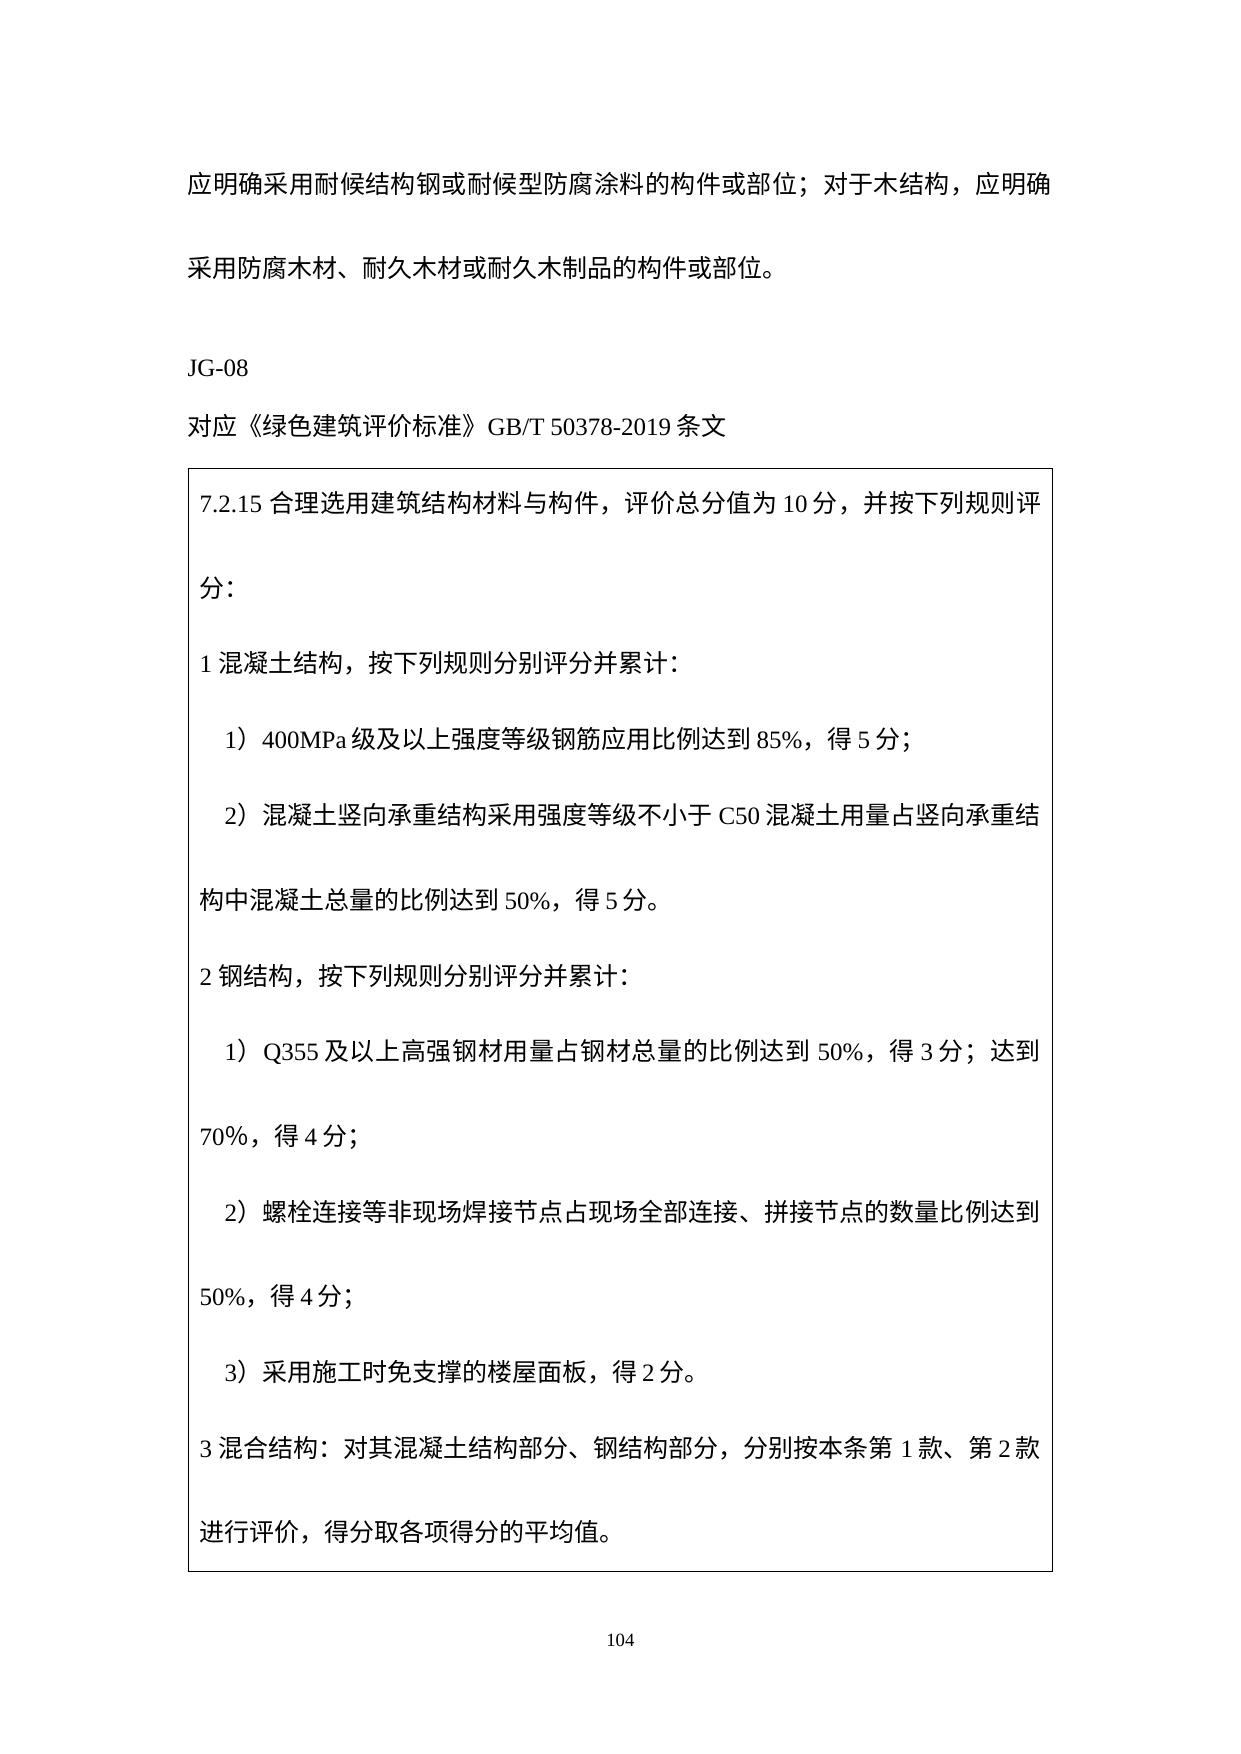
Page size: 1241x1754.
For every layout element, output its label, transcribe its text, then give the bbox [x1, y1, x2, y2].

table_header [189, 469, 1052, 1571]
text JG-08 [187, 351, 1053, 384]
text 对应《绿色建筑评价标准》GB/T 50378-2019条文 [187, 392, 1053, 457]
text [187, 150, 1053, 299]
